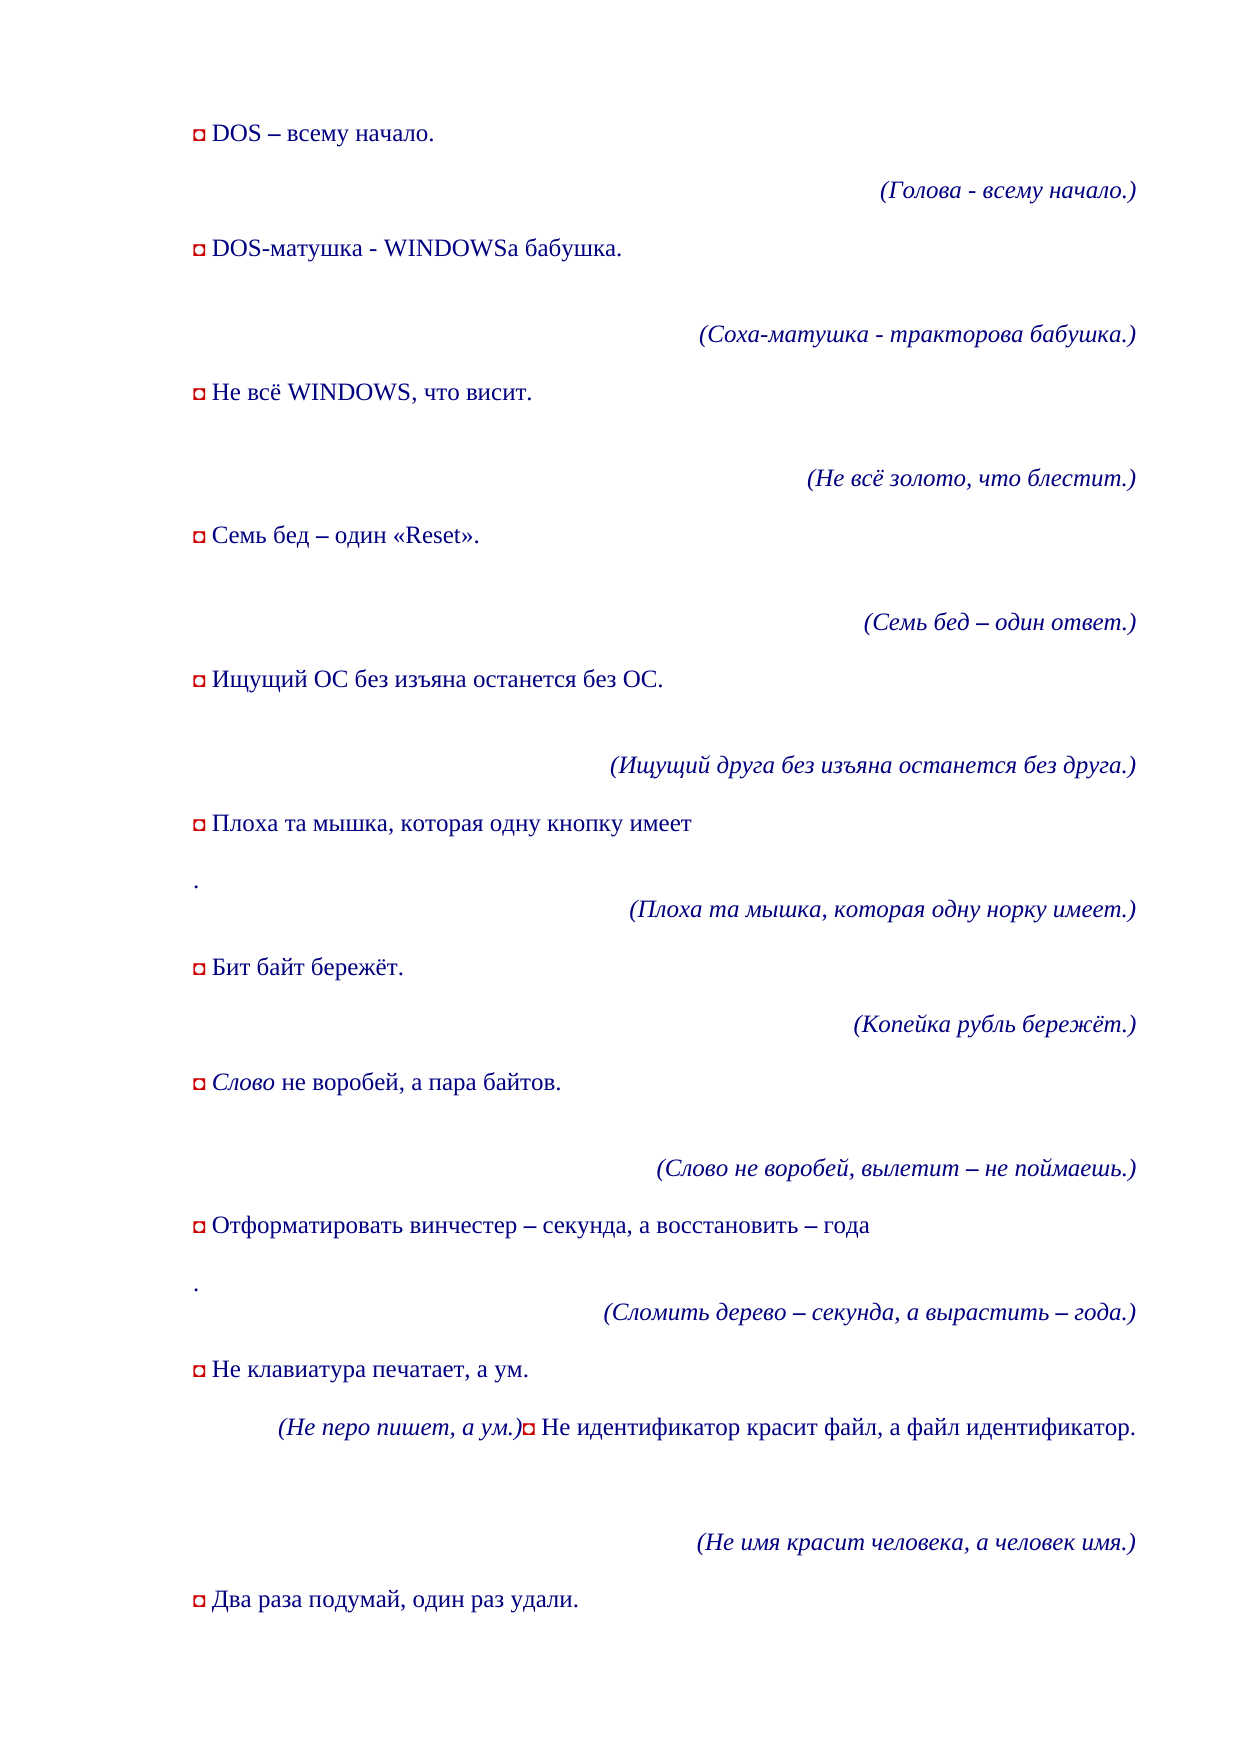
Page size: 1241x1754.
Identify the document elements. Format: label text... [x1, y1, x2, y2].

text (Копейка рубль бережёт.) [193, 1009, 1136, 1038]
text (Не перо пишет, а ум.)◘ Не идентификатор красит файл, а файл идентификатор. [193, 1412, 1136, 1441]
text ◘ Не всё WINDOWS, что висит. [193, 377, 1136, 406]
text (Ищущий друга без изъяна останется без друга.) [193, 751, 1136, 779]
text (Слово не воробей, вылетит – не поймаешь.) [193, 1153, 1136, 1182]
text (Семь бед – один ответ.) [193, 607, 1136, 636]
text ◘ Семь бед – один «Reset». [193, 521, 1136, 549]
text (Соха-матушка - тракторова бабушка.) [193, 319, 1136, 348]
text (Не всё золото, что блестит.) [193, 463, 1136, 492]
text ◘ Не клавиатура печатает, а ум. [193, 1354, 1136, 1383]
text ◘ Ищущий ОС без изъяна останется без ОС. [193, 664, 1136, 693]
text (Сломить дерево – секунда, а вырастить – года.) [193, 1297, 1136, 1326]
text ◘ DOS-матушка - WINDOWSа бабушка. [193, 233, 1136, 262]
text ◘ DOS – всему начало. [193, 118, 1136, 147]
text (Голова - всему начало.) [193, 176, 1136, 204]
text ◘ Два раза подумай, один раз удали. [193, 1584, 1136, 1613]
text ◘ Бит байт бережёт. [193, 952, 1136, 981]
text (Не имя красит человека, а человек имя.) [193, 1527, 1136, 1556]
text ◘ Слово не воробей, а пара байтов. [193, 1067, 1136, 1096]
text . [193, 866, 1136, 894]
text (Плоха та мышка, которая одну норку имеет.) [193, 894, 1136, 923]
text . [193, 1268, 1136, 1297]
text ◘ Отформатировать винчестер – секунда, а восстановить – года [193, 1211, 1136, 1239]
text ◘ Плоха та мышка, которая одну кнопку имеет [193, 808, 1136, 837]
